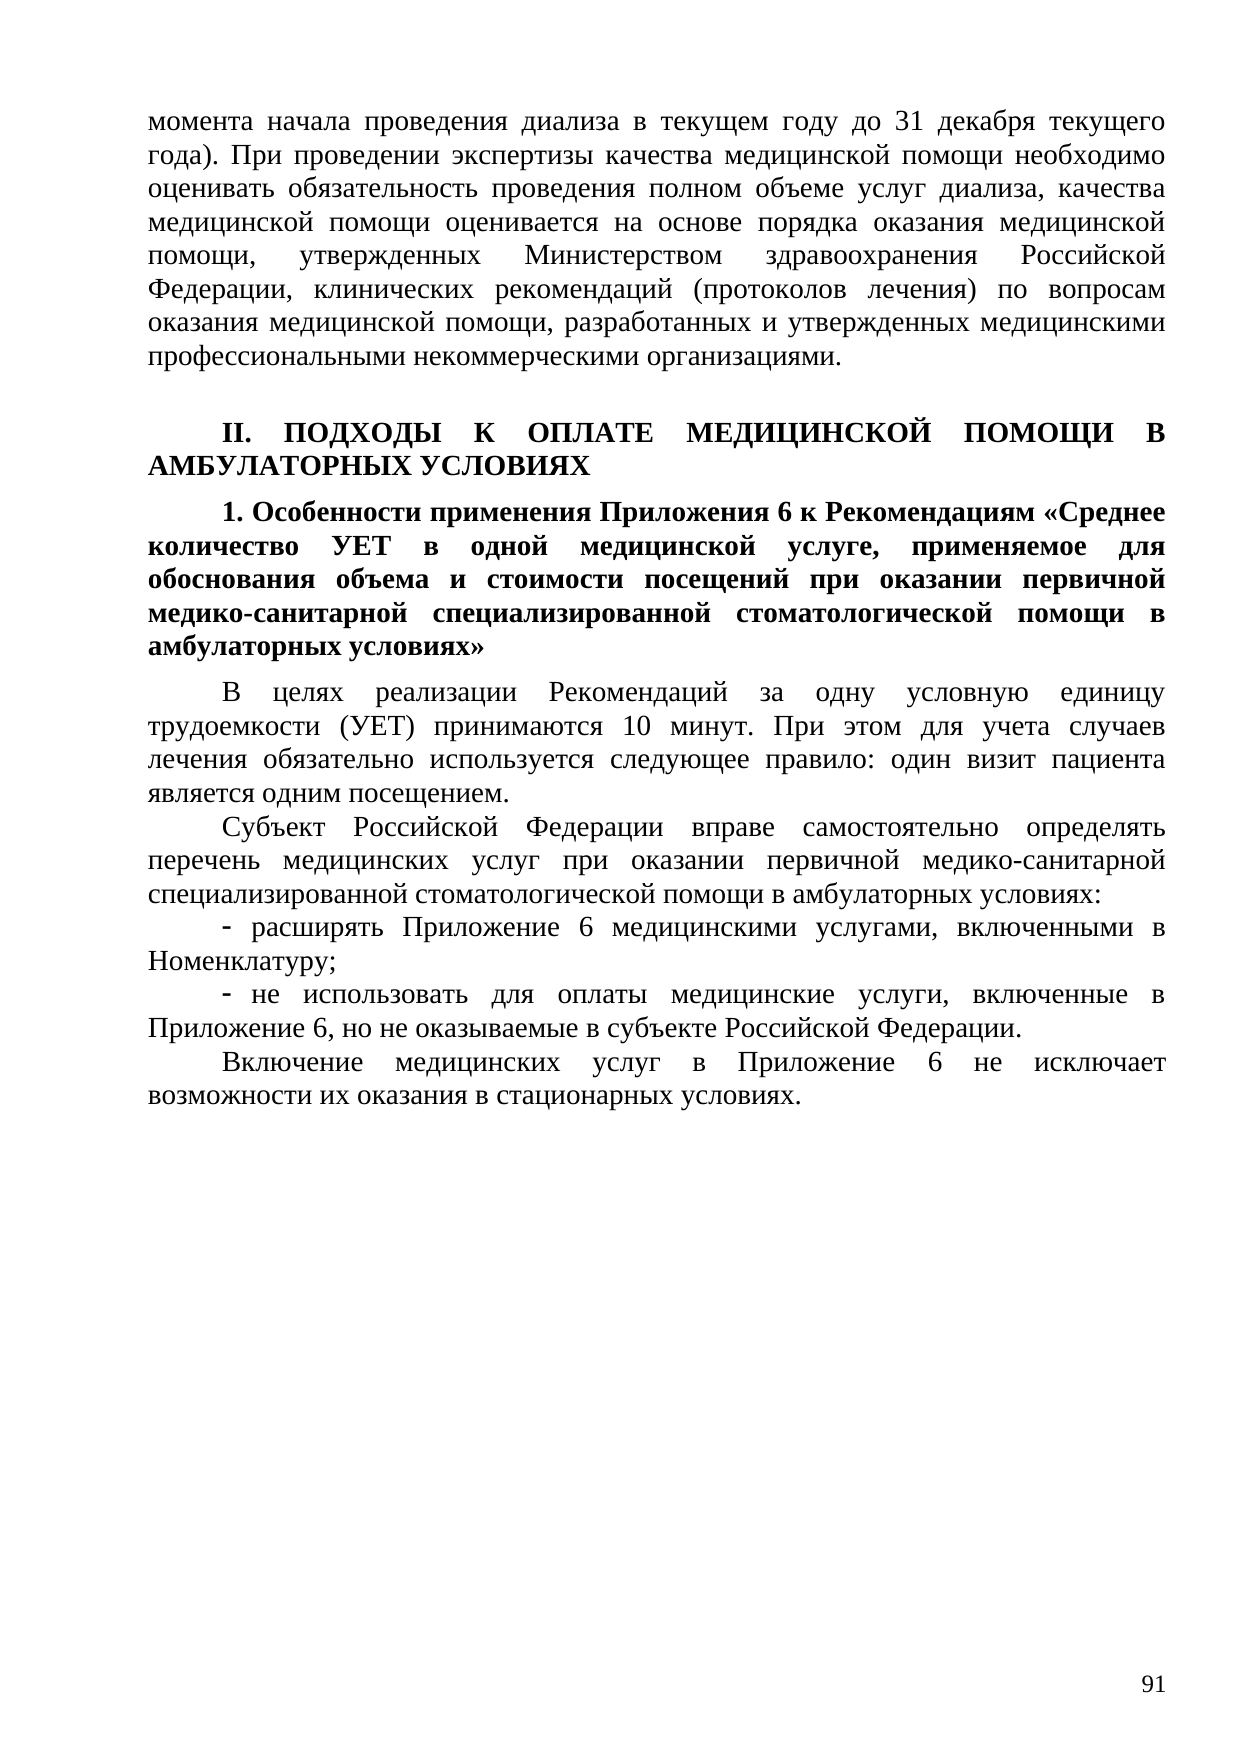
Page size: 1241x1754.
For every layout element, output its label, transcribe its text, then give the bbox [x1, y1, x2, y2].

text Включение медицинских услуг в Приложение 6 не исключает возможности их оказания в стационарных условиях. [148, 1044, 1166, 1111]
list не использовать для оплаты медицинские услуги, включенные в Приложение 6, но не оказываемые в субъекте Российской Федерации. [148, 977, 1166, 1044]
subtitle II. ПОДХОДЫ К ОПЛАТЕ МЕДИЦИНСКОЙ ПОМОЩИ В АМБУЛАТОРНЫХ УСЛОВИЯХ [148, 415, 1166, 482]
text Субъект Российской Федерации вправе самостоятельно определять перечень медицинских услуг при оказании первичной медико-санитарной специализированной стоматологической помощи в амбулаторных условиях: [148, 809, 1166, 909]
text В целях реализации Рекомендаций за одну условную единицу трудоемкости (УЕТ) принимаются 10 минут. При этом для учета случаев лечения обязательно используется следующее правило: один визит пациента является одним посещением. [148, 674, 1166, 809]
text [148, 103, 1166, 372]
subtitle 1. Особенности применения Приложения 6 к Рекомендациям «Среднее количество УЕТ в одной медицинской услуге, применяемое для обоснования объема и стоимости посещений при оказании первичной медико-санитарной специализированной стоматологической помощи в амбулаторных условиях» [148, 494, 1166, 662]
list расширять Приложение 6 медицинскими услугами, включенными в Номенклатуру; [148, 909, 1166, 977]
